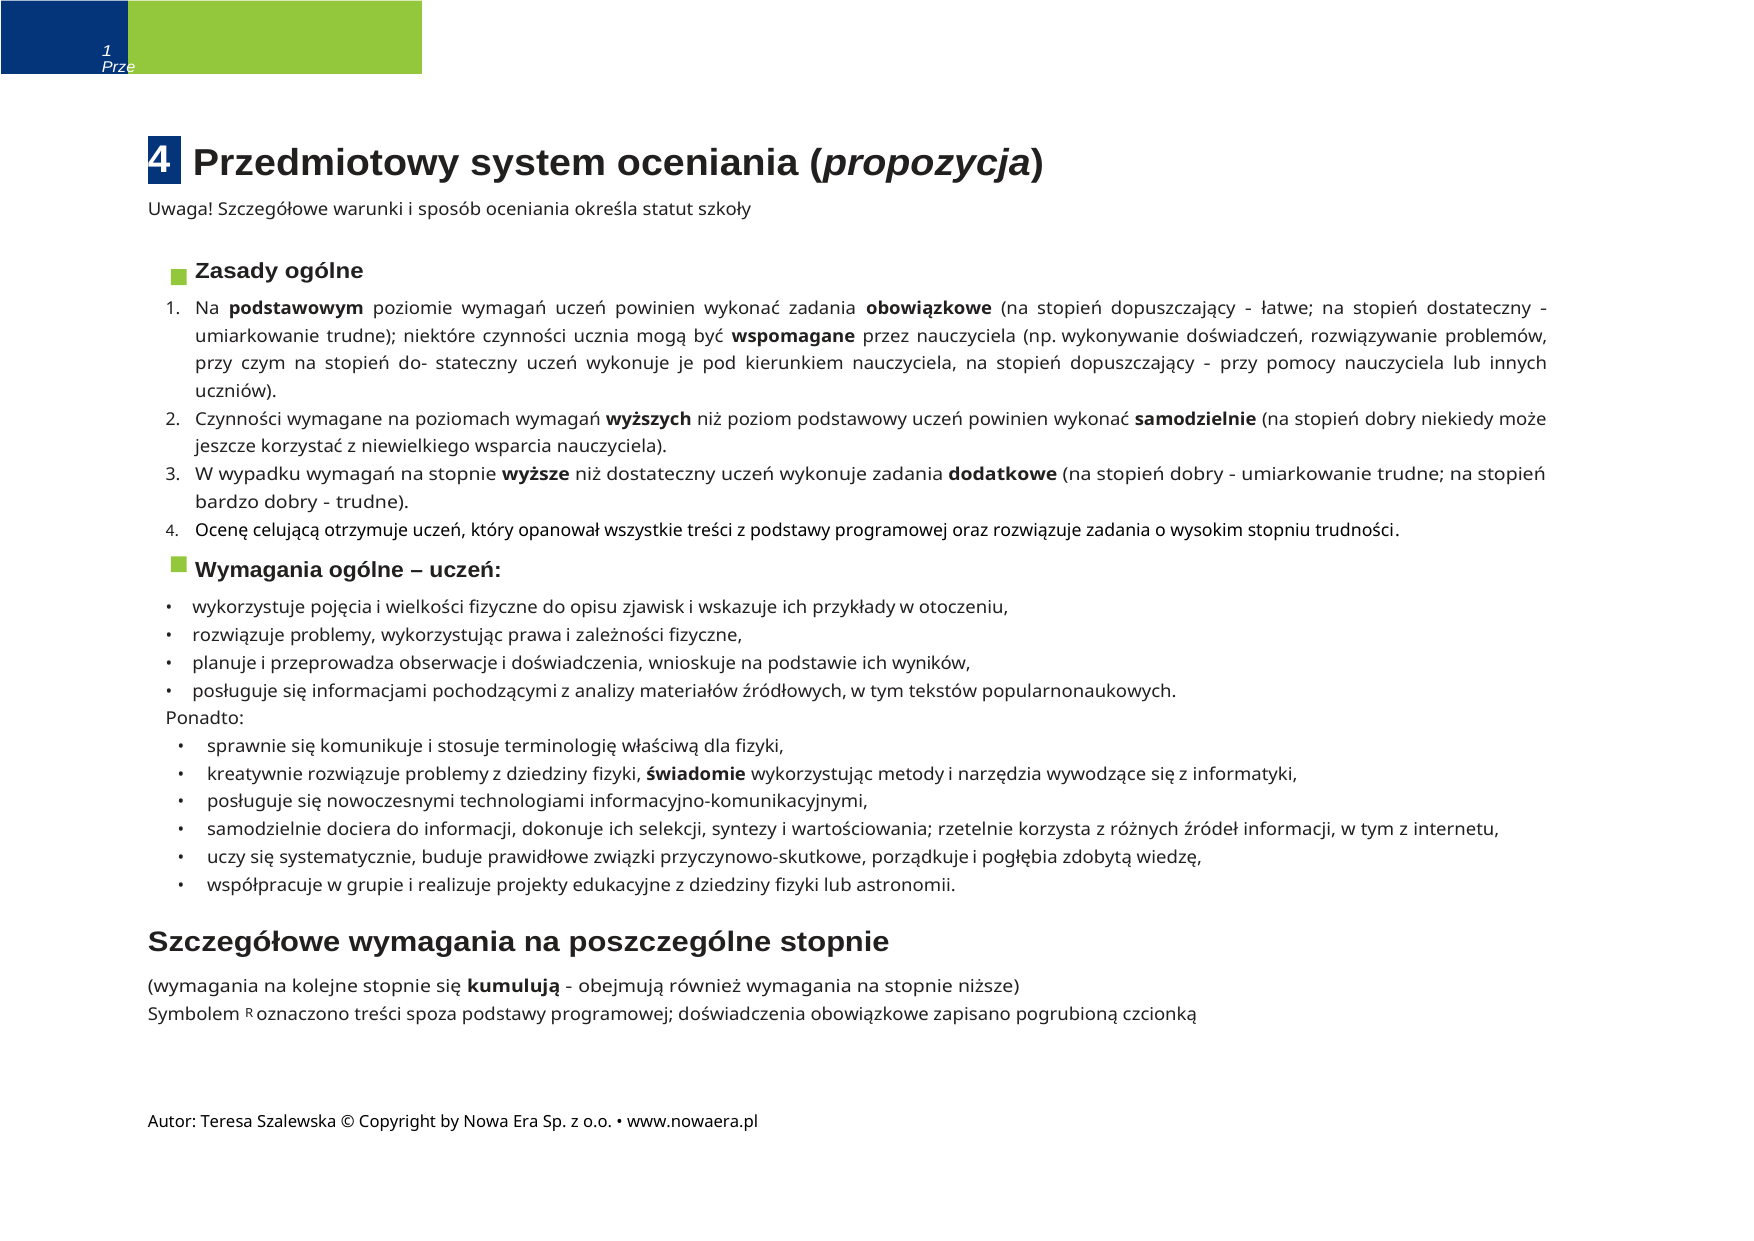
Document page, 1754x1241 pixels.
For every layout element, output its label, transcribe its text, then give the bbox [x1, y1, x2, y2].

list posługuje się nowoczesnymi technologiami informacyjno-komunikacyjnymi, [177, 789, 1547, 813]
list Na podstawowym poziomie wymagań uczeń powinien wykonać zadania obowiązkowe (na stopień dopuszczający - łatwe; na stopień dostateczny - umiarkowanie trudne); niektóre czynności ucznia mogą być wspomagane przez nauczyciela (np. wykonywanie doświadczeń, rozwiązywanie problemów, przy czym na stopień do- stateczny uczeń wykonuje je pod kierunkiem nauczyciela, na stopień dopuszczający - przy pomocy nauczyciela lub innych uczniów). [165, 295, 1547, 403]
text Szczegółowe wymagania na poszczególne stopnie [148, 925, 1547, 957]
list samodzielnie dociera do informacji, dokonuje ich selekcji, syntezy i wartościowania; rzetelnie korzysta z różnych źródeł informacji, w tym z internetu, [177, 817, 1547, 841]
list Czynności wymagane na poziomach wymagań wyższych niż poziom podstawowy uczeń powinien wykonać samodzielnie (na stopień dobry niekiedy może jeszcze korzystać z niewielkiego wsparcia nauczyciela). [165, 406, 1547, 458]
text (wymagania na kolejne stopnie się kumulują - obejmują również wymagania na stopnie niższe) [148, 973, 1547, 997]
list współpracuje w grupie i realizuje projekty edukacyjne z dziedziny fizyki lub astronomii. [177, 872, 1547, 896]
list posługuje się informacjami pochodzącymi z analizy materiałów źródłowych, w tym tekstów popularnonaukowych. [165, 678, 1547, 702]
list uczy się systematycznie, buduje prawidłowe związki przyczynowo-skutkowe, porządkuje i pogłębia zdobytą wiedzę, [177, 844, 1547, 868]
text Uwaga! Szczegółowe warunki i sposób oceniania określa statut szkoły [148, 196, 1547, 220]
list planuje i przeprowadza obserwacje i doświadczenia, wnioskuje na podstawie ich wyników, [165, 650, 1547, 674]
list kreatywnie rozwiązuje problemy z dziedziny fizyki, świadomie wykorzystując metody i narzędzia wywodzące się z informatyki, [177, 761, 1547, 785]
list Ocenę celującą otrzymuje uczeń, który opanował wszystkie treści z podstawy programowej oraz rozwiązuje zadania o wysokim stopniu trudności. [165, 517, 1606, 541]
subtitle Zasady ogólne [195, 257, 1547, 283]
list Ponadto: [165, 706, 1547, 730]
text 4 Przedmiotowy system oceniania (propozycja) [181, 136, 1606, 184]
text Symbolem R oznaczono treści spoza podstawy programowej; doświadczenia obowiązkowe zapisano pogrubioną czcionką [148, 1001, 1547, 1025]
subtitle Wymagania ogólne – uczeń: [195, 557, 1547, 582]
list W wypadku wymagań na stopnie wyższe niż dostateczny uczeń wykonuje zadania dodatkowe (na stopień dobry - umiarkowanie trudne; na stopień bardzo dobry - trudne). [165, 462, 1547, 513]
list sprawnie się komunikuje i stosuje terminologię właściwą dla fizyki, [177, 733, 1547, 758]
list wykorzystuje pojęcia i wielkości fizyczne do opisu zjawisk i wskazuje ich przykłady w otoczeniu, [165, 595, 1547, 619]
list rozwiązuje problemy, wykorzystując prawa i zależności fizyczne, [165, 623, 1547, 647]
